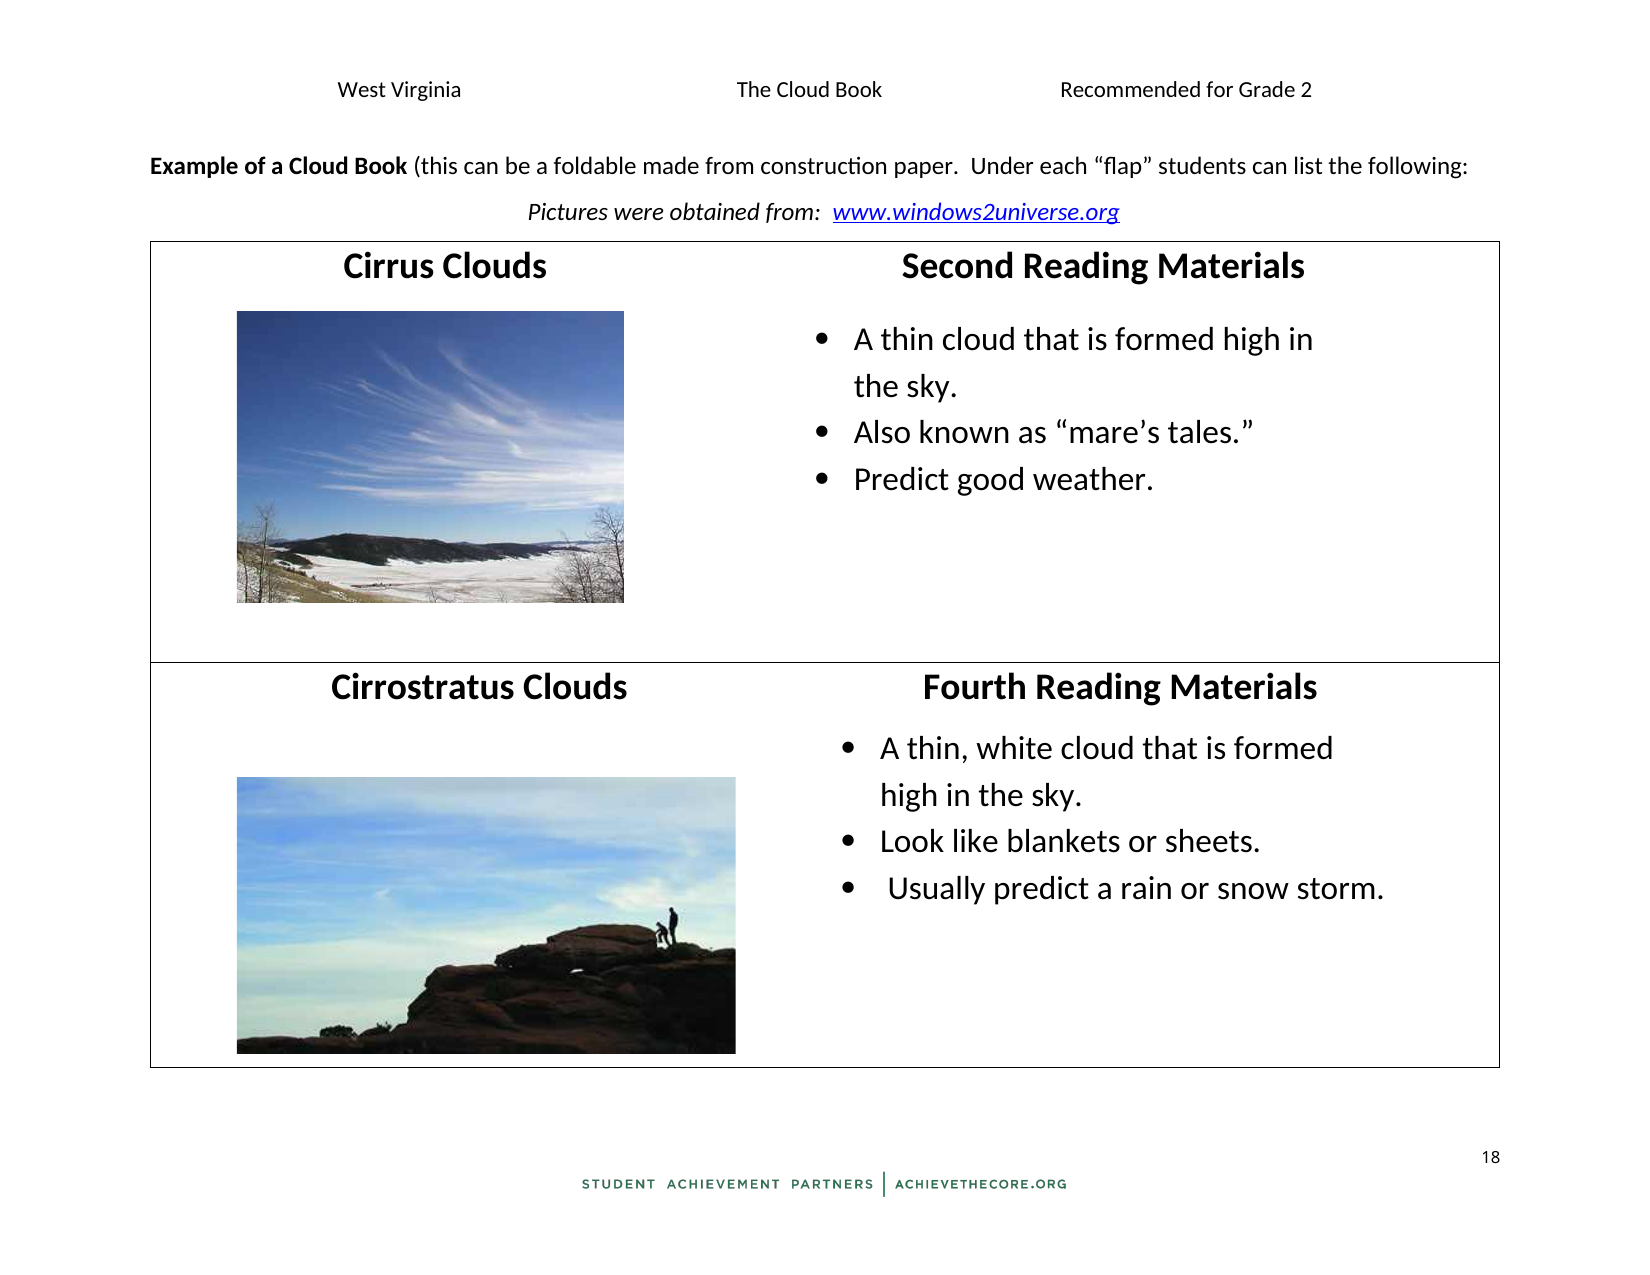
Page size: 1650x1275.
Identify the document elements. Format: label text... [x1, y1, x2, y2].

table_cell Cirrostratus Clouds Fourth Reading Materials [151, 663, 1499, 1067]
table_header Cirrus Clouds Second Reading Materials [151, 242, 1499, 662]
picture [571, 1168, 1079, 1200]
picture [236, 311, 624, 603]
text Example of a Cloud Book (this can be a foldable made from construction paper. Under each “flap” students can list the following: [150, 150, 1500, 181]
picture [236, 777, 736, 1054]
text Pictures were obtained from: www.windows2universe.org [150, 196, 1500, 226]
